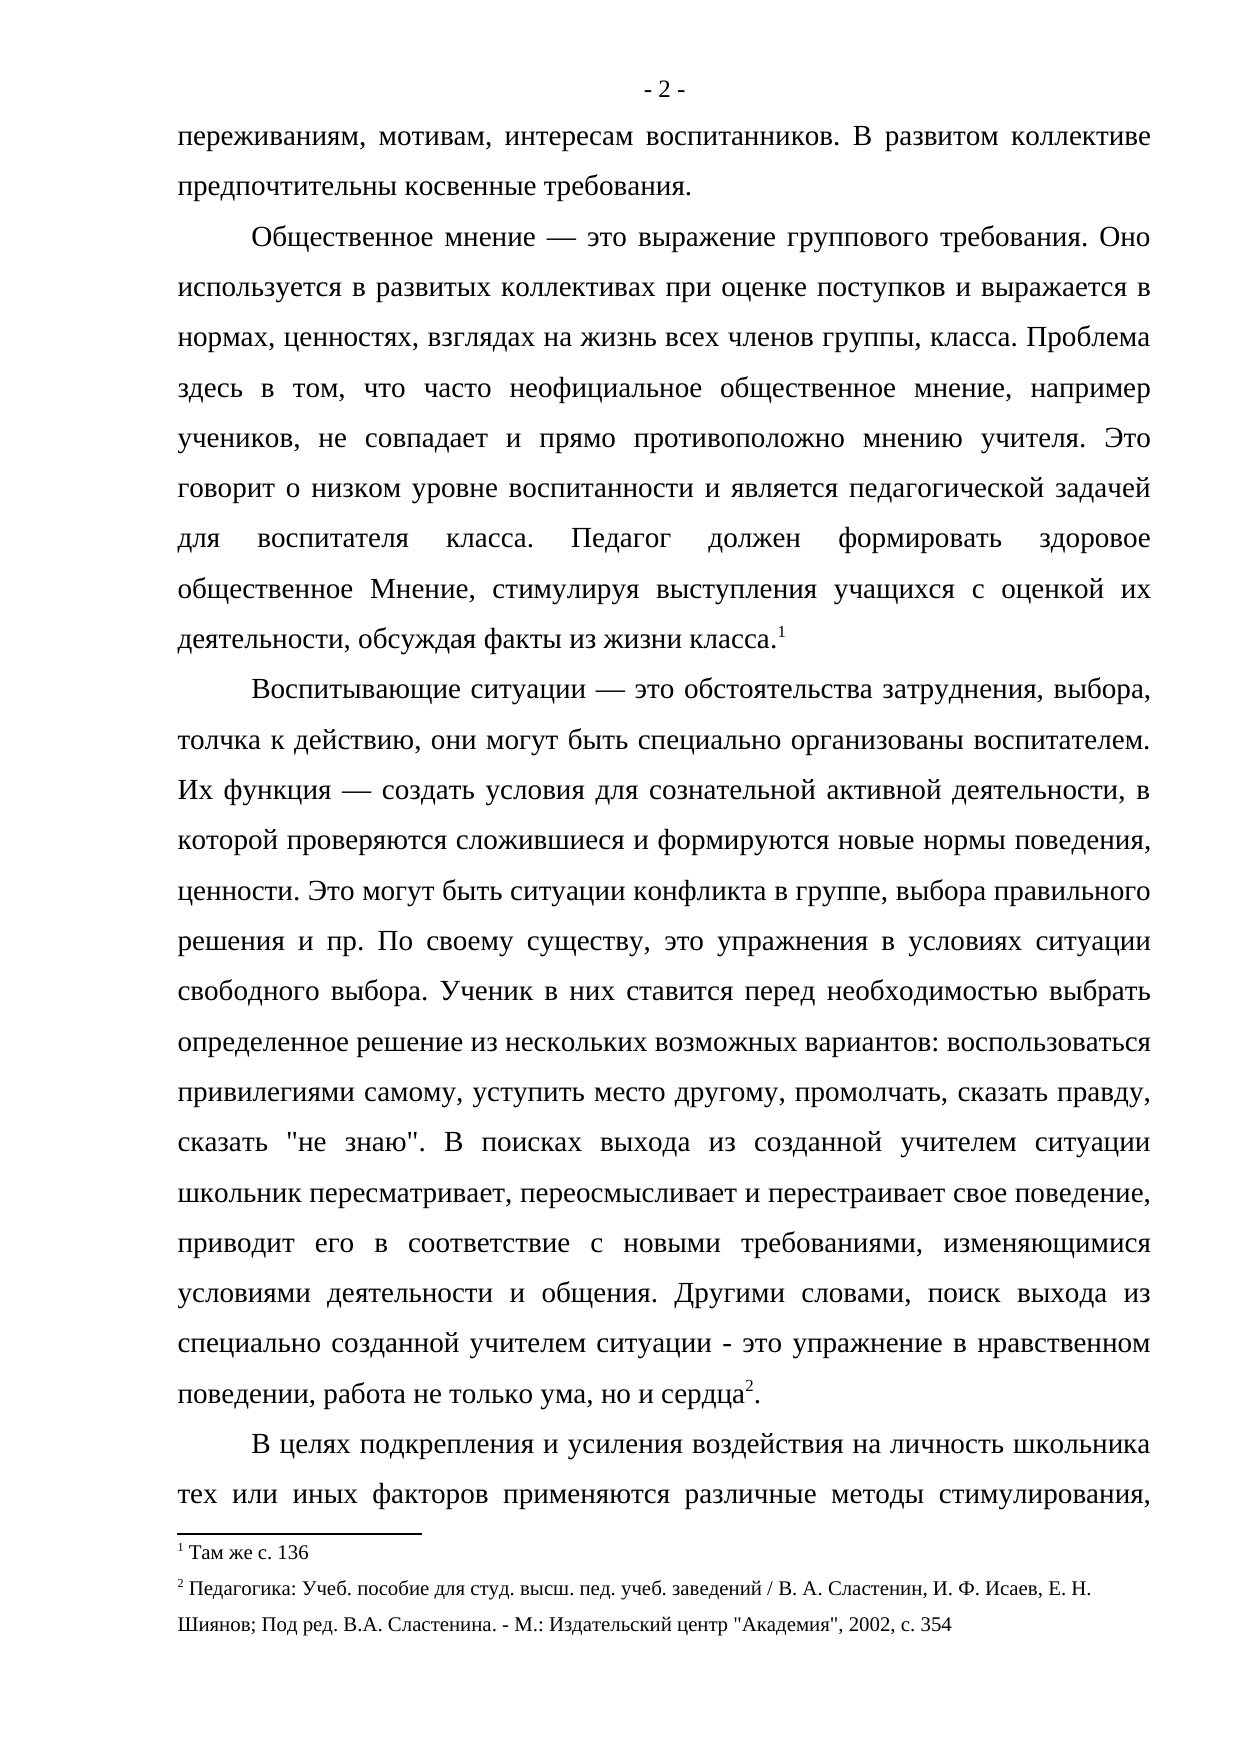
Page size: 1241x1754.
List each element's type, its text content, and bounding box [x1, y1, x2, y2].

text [177, 118, 1152, 202]
text Общественное мнение — это выражение группового требования. Оно используется в развитых коллективах при оценке поступков и выражается в нормах, ценностях, взглядах на жизнь всех членов группы, класса. Проблема здесь в том, что часто неофициальное общественное мнение, например учеников, не совпадает и прямо противоположно мнению учителя. Это говорит о низком уровне воспитанности и является педагогической задачей для воспитателя класса. Педагог должен формировать здоровое общественное Мнение, стимулируя выступления учащихся с оценкой их деятельности, обсуждая факты из жизни класса. [177, 219, 1152, 655]
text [177, 1426, 1152, 1510]
text Воспитывающие ситуации — это обстоятельства затруднения, выбора, толчка к действию, они могут быть специально организованы воспитателем. Их функция — создать условия для сознательной активной деятельности, в которой проверяются сложившиеся и формируются новые нормы поведения, ценности. Это могут быть ситуации конфликта в группе, выбора правильного решения и пр. По своему существу, это упражнения в условиях ситуации свободного выбора. Ученик в них ставится перед необходимостью выбрать определенное решение из нескольких возможных вариантов: воспользоваться привилегиями самому, уступить место другому, промолчать, сказать правду, сказать "не знаю". В поисках выхода из созданной учителем ситуации школьник пересматривает, переосмысливает и перестраивает свое поведение, приводит его в соответствие с новыми требованиями, изменяющимися условиями деятельности и общения. Другими словами, поиск выхода из специально созданной учителем ситуации - это упражнение в нравственном поведении, работа не только ума, но и сердца. [177, 672, 1152, 1409]
